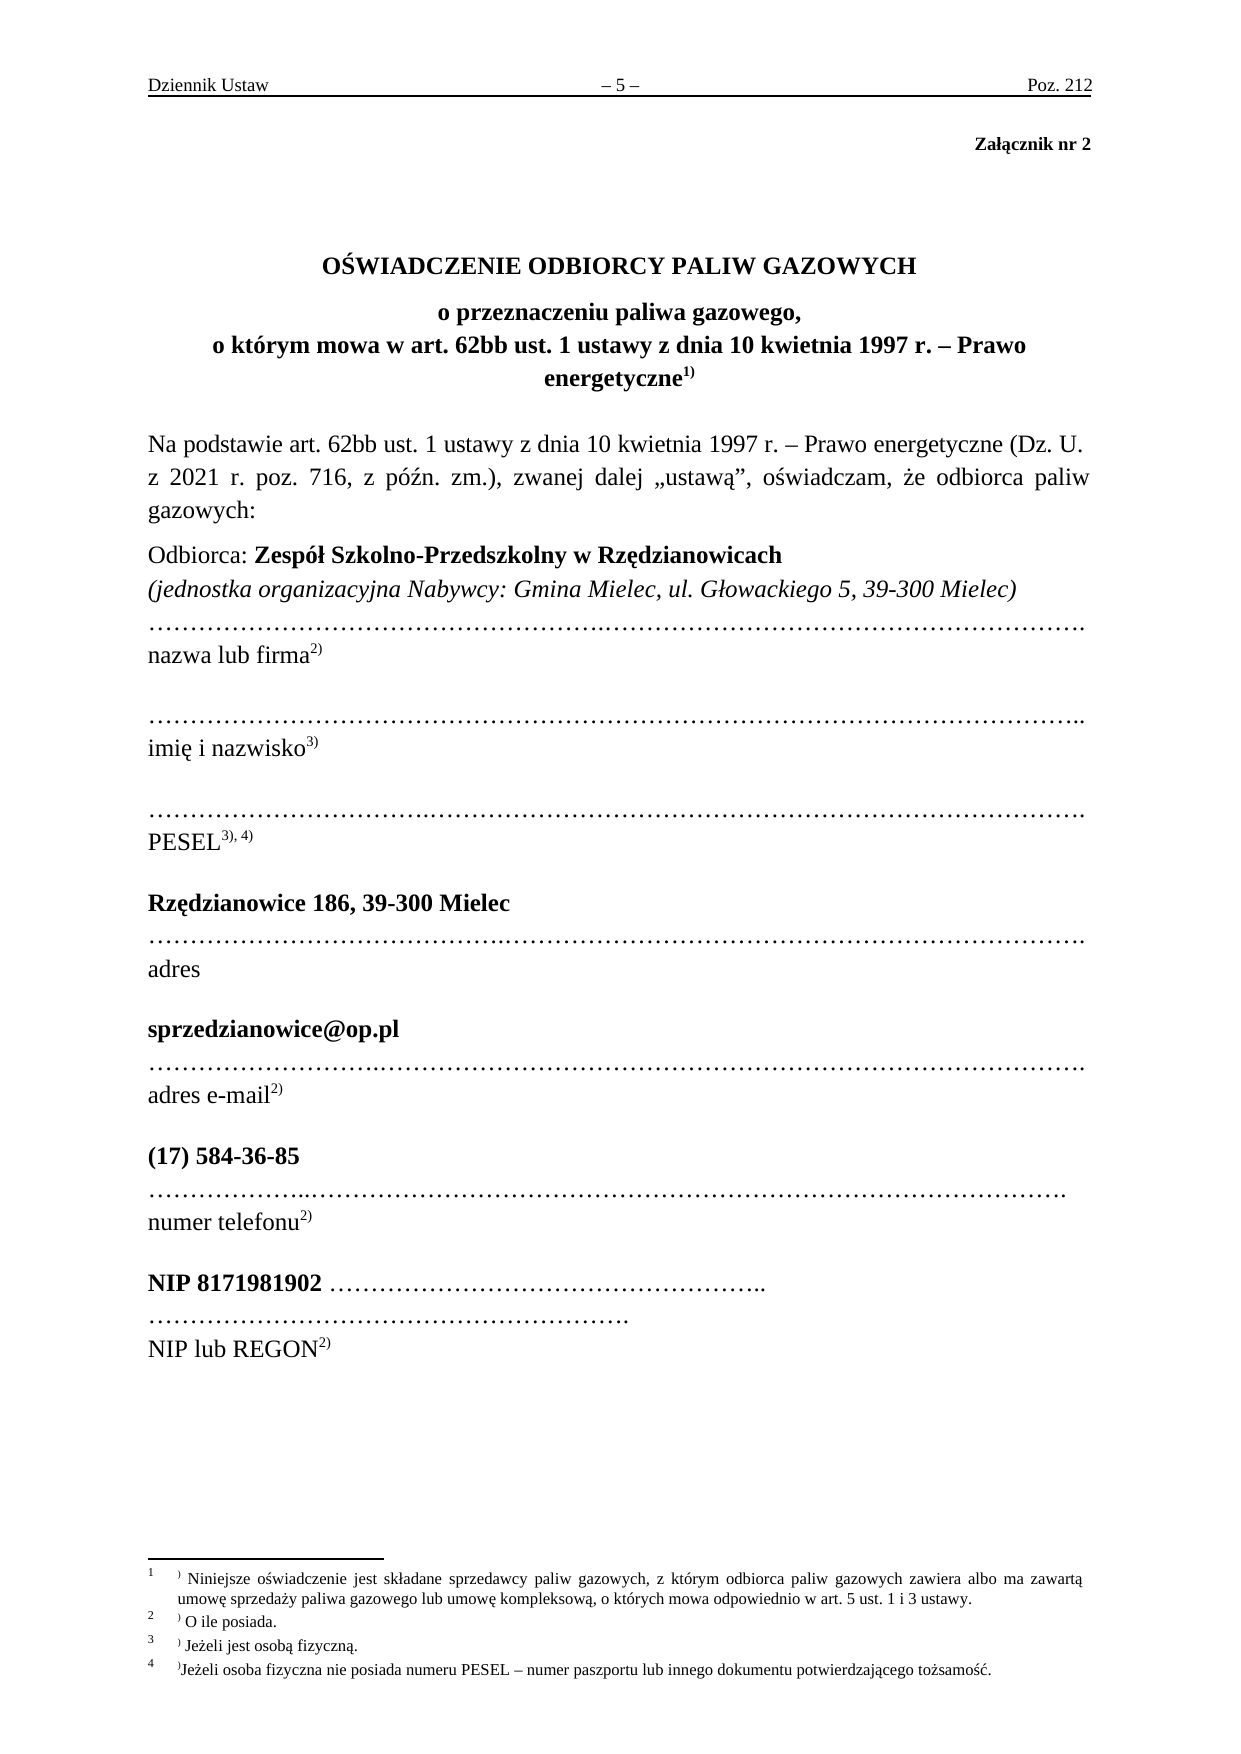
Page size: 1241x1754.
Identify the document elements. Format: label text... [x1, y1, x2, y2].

text ………………..………………………………………………………………………………. [148, 1174, 1091, 1203]
text ………………………………………………………………………………………………….. [148, 700, 1091, 729]
text o którym mowa w art. 62bb ust. 1 ustawy z dnia 10 kwietnia 1997 r. – Prawo energetyczne) [148, 330, 1091, 392]
text …………………………………….……………………………………………………………. [148, 921, 1091, 949]
text nazwa lub firma) [148, 640, 1091, 668]
text numer telefonu2) [148, 1207, 1091, 1236]
text adres [148, 954, 1091, 982]
text NIP 8171981902 ……………………………………………..…………………………………………………. [148, 1268, 1091, 1329]
text …………………………….……………………………………………………………………. [148, 794, 1091, 823]
text Odbiorca: Zespół Szkolno-Przedszkolny w Rzędzianowicach [148, 541, 1091, 569]
text ……………………………………………….…………………………………………………. [148, 607, 1091, 635]
text o przeznaczeniu paliwa gazowego, [148, 297, 1091, 326]
text NIP lub REGON2) [148, 1334, 1091, 1362]
text sprzedzianowice@op.pl [148, 1014, 1091, 1043]
text (jednostka organizacyjna Nabywcy: Gmina Mielec, ul. Głowackiego 5, 39-300 Mielec) [148, 574, 1091, 602]
text ……………………….…………………………………………………………………………. [148, 1047, 1091, 1076]
text (17) 584-36-85 [148, 1141, 1091, 1170]
text OŚWIADCZENIE ODBIORCY PALIW GAZOWYCH [148, 251, 1091, 280]
text adres e-mail2) [148, 1080, 1091, 1109]
text Rzędzianowice 186, 39-300 Mielec [148, 888, 1091, 916]
text Na podstawie art. 62bb ust. 1 ustawy z dnia 10 kwietnia 1997 r. – Prawo energetyczne (Dz. U. z 2021 r. poz. 716, z późn. zm.), zwanej dalej „ustawą”, oświadczam, że odbiorca paliw gazowych: [148, 429, 1091, 524]
text imię i nazwisko3) [148, 733, 1091, 762]
text PESEL), ) [148, 827, 1091, 856]
text Załącznik nr 2 [148, 133, 1091, 154]
